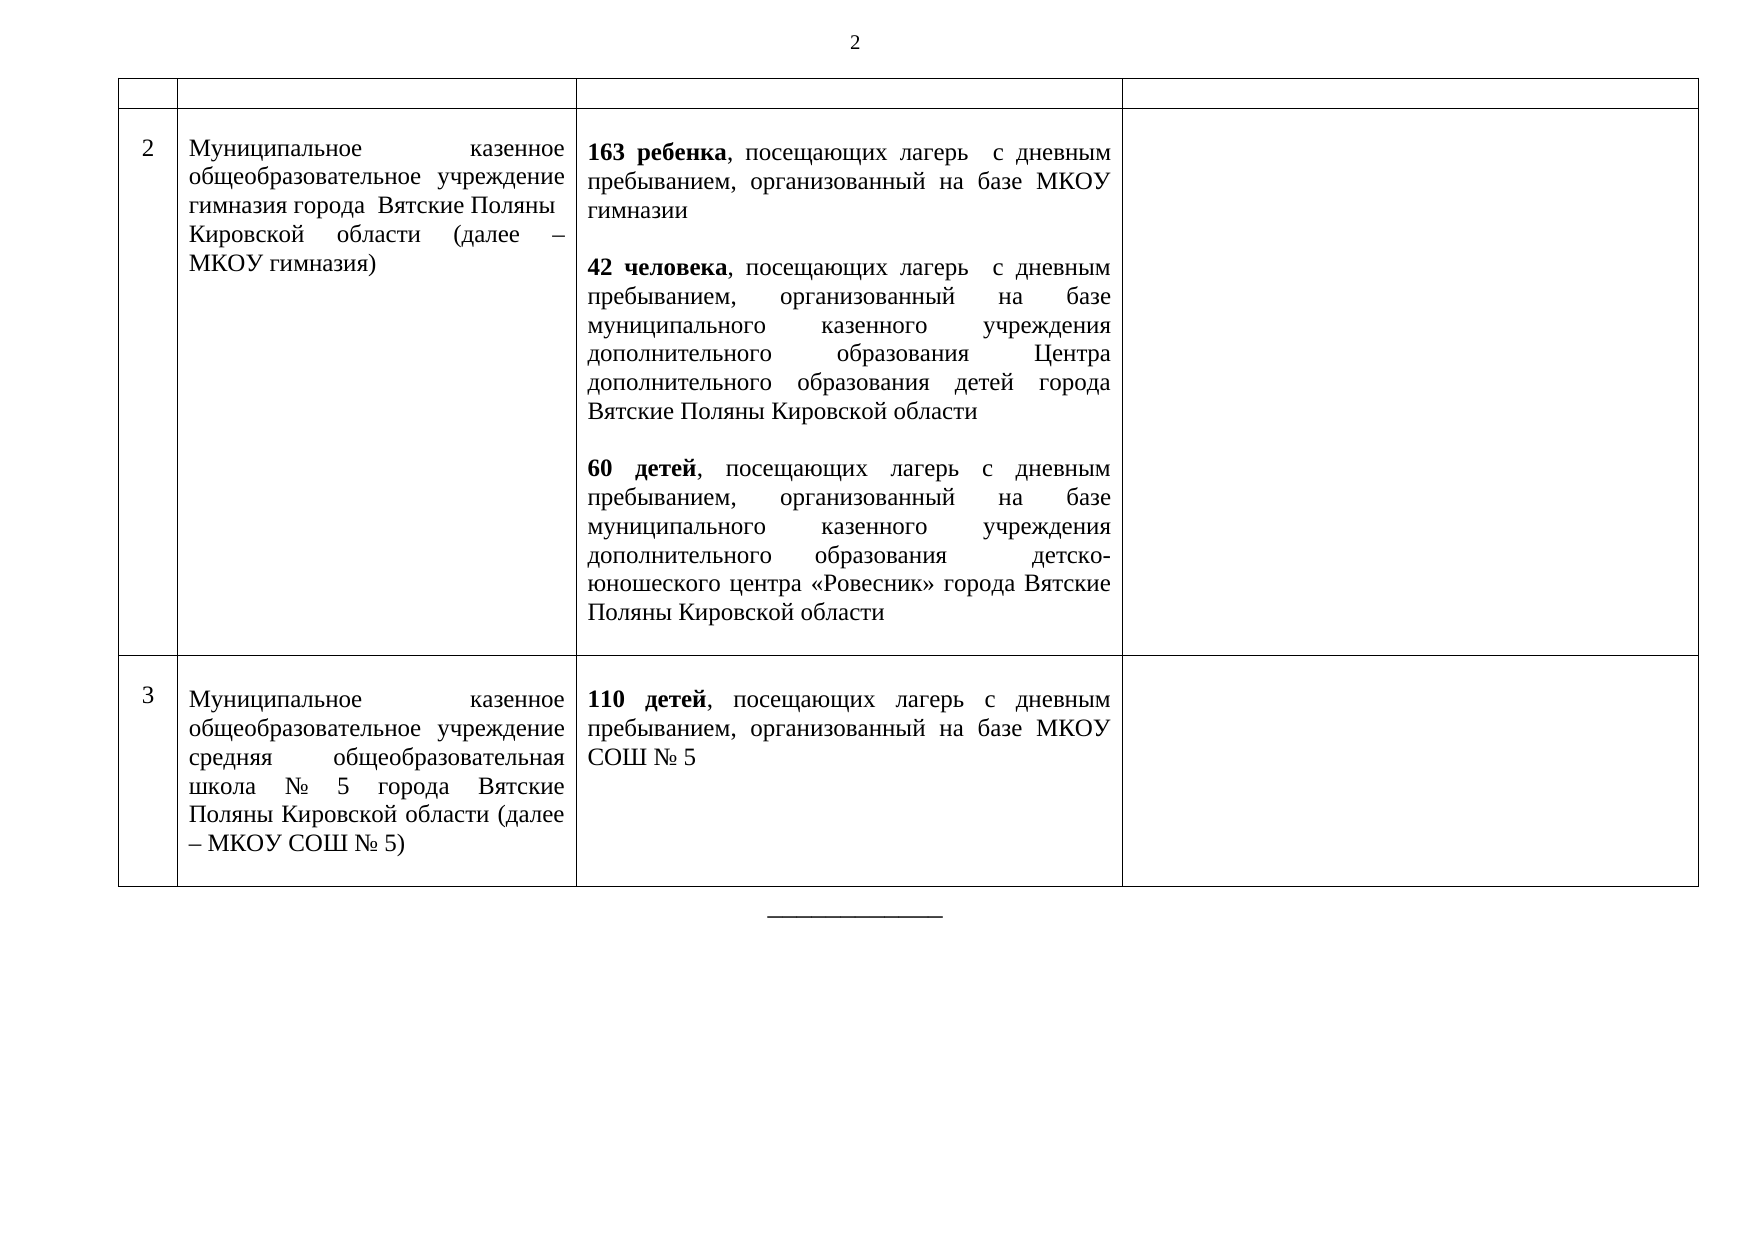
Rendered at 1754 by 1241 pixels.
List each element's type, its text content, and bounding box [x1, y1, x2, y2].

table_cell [577, 79, 1122, 107]
table_cell 2 [119, 109, 177, 655]
table_cell 3 [119, 656, 177, 886]
table_cell 163 ребенка, посещающих лагерь с дневным пребыванием, организованный на базе МКОУ гимназии 42 человека, посещающих лагерь с дневным пребыванием, организованный на базе муниципального казенного учреждения дополнительного образования Центра дополнительного образования детей города Вятские Поляны Кировской области 60 детей, посещающих лагерь с дневным пребыванием, организованный на базе муниципального казенного учреждения дополнительного образования детско-юношеского центра «Ровесник» города Вятские Поляны Кировской области [577, 109, 1122, 655]
table_cell Муниципальное казенное общеобразовательное учреждение гимназия города Вятские Поляны Кировской области (далее – МКОУ гимназия) [178, 109, 576, 655]
text ____________ [59, 887, 1651, 920]
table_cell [1123, 79, 1698, 107]
table_cell [1123, 656, 1698, 886]
table_cell Муниципальное казенное общеобразовательное учреждение средняя общеобразовательная школа № 5 города Вятские Поляны Кировской области (далее – МКОУ СОШ № 5) [178, 656, 576, 886]
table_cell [178, 79, 576, 107]
table_cell 110 детей, посещающих лагерь с дневным пребыванием, организованный на базе МКОУ СОШ № 5 [577, 656, 1122, 886]
table_cell 1 [119, 79, 177, 107]
table_cell [1123, 109, 1698, 655]
